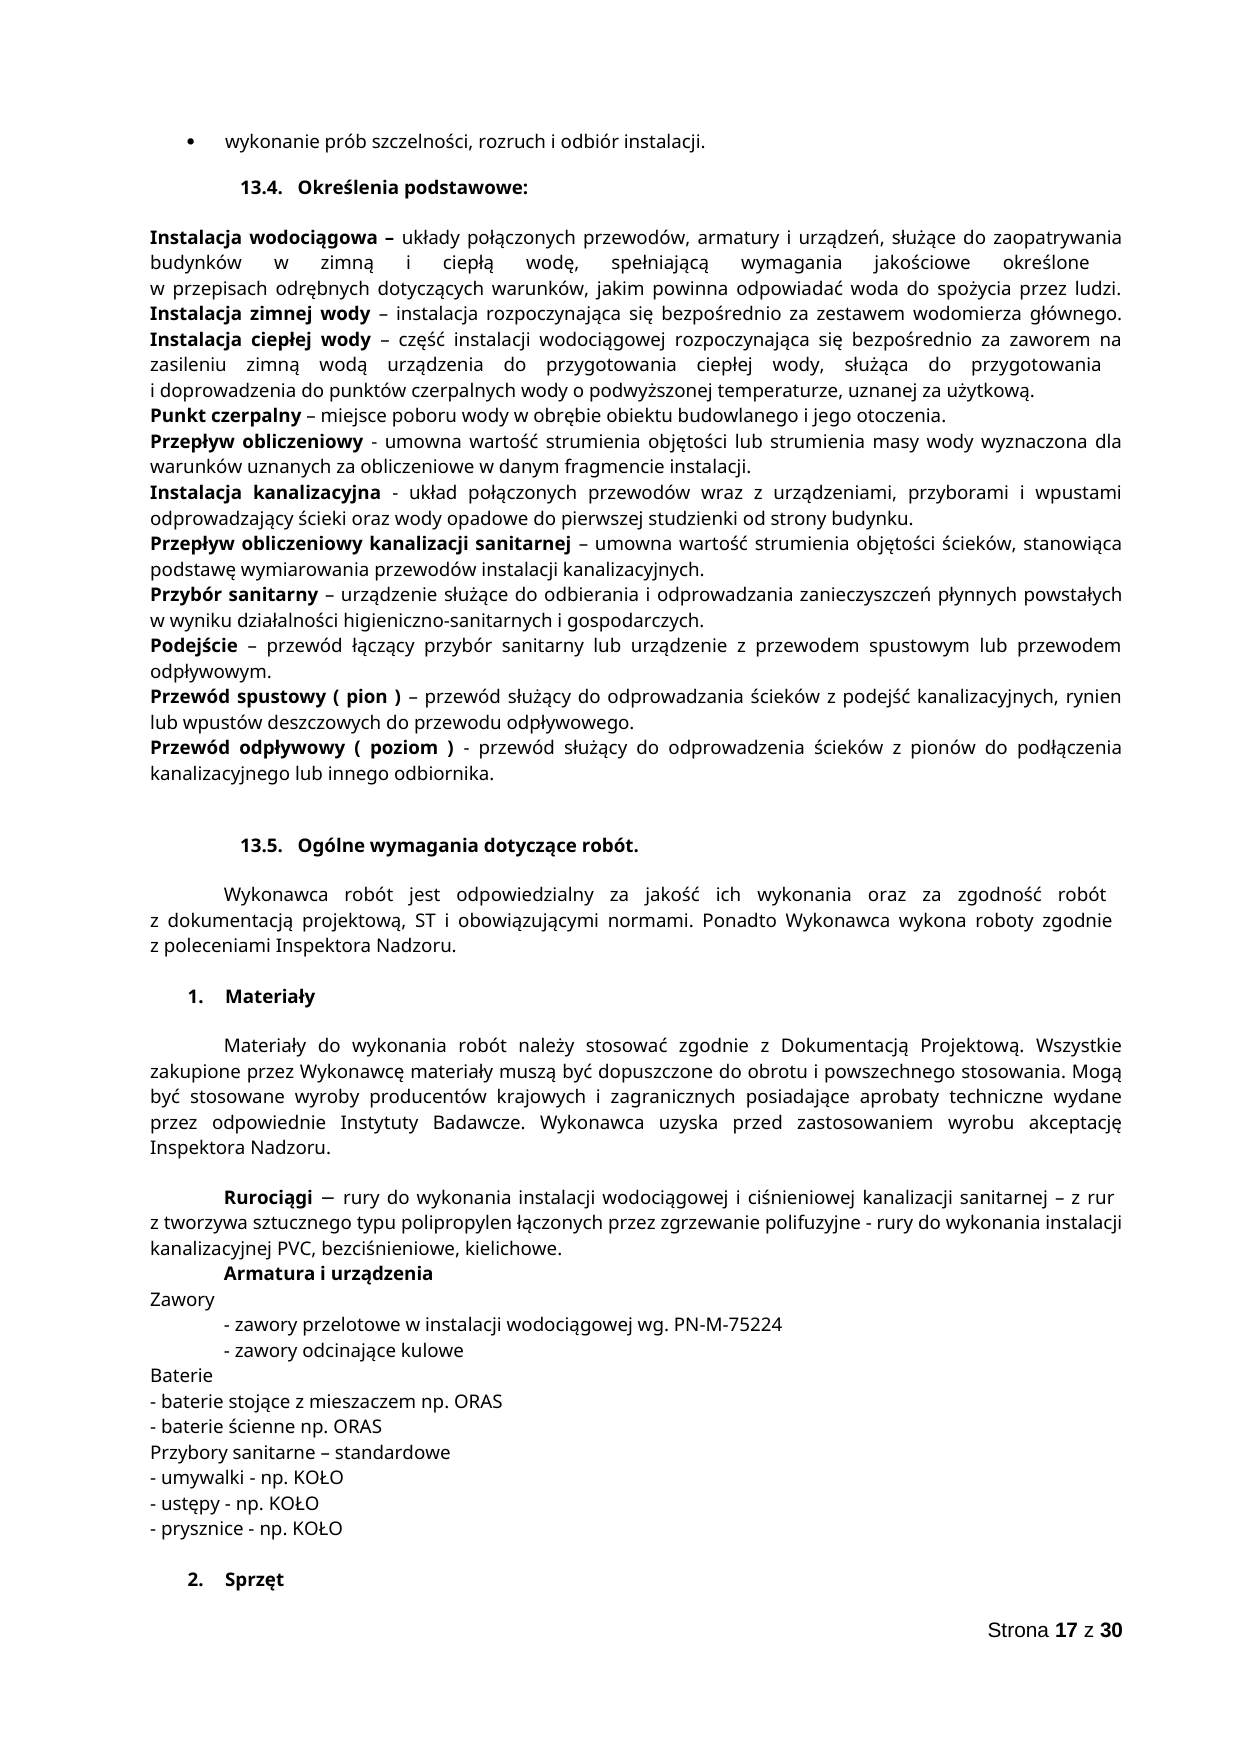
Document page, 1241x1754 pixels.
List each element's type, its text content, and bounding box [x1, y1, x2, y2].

text Przepływ obliczeniowy - umowna wartość strumienia objętości lub strumienia masy wody wyznaczona dla warunków uznanych za obliczeniowe w danym fragmencie instalacji. [150, 428, 1123, 479]
text Materiały do wykonania robót należy stosować zgodnie z Dokumentacją Projektową. Wszystkie zakupione przez Wykonawcę materiały muszą być dopuszczone do obrotu i powszechnego stosowania. Mogą być stosowane wyroby producentów krajowych i zagranicznych posiadające aprobaty techniczne wydane przez odpowiednie Instytuty Badawcze. Wykonawca uzyska przed zastosowaniem wyrobu akceptację Inspektora Nadzoru. [150, 1032, 1123, 1160]
text Przepływ obliczeniowy kanalizacji sanitarnej – umowna wartość strumienia objętości ścieków, stanowiąca podstawę wymiarowania przewodów instalacji kanalizacyjnych. [150, 530, 1123, 581]
list wykonanie prób szczelności, rozruch i odbiór instalacji. [187, 128, 1123, 154]
text - prysznice - np. KOŁO [150, 1516, 1123, 1541]
text Przybór sanitarny – urządzenie służące do odbierania i odprowadzania zanieczyszczeń płynnych powstałych w wyniku działalności higieniczno-sanitarnych i gospodarczych. [150, 581, 1123, 632]
text Przewód spustowy ( pion ) – przewód służący do odprowadzania ścieków z podejść kanalizacyjnych, rynien lub wpustów deszczowych do przewodu odpływowego. [150, 683, 1123, 734]
text Zawory [150, 1286, 1123, 1312]
list Określenia podstawowe: [240, 174, 1123, 200]
text Przybory sanitarne – standardowe [150, 1439, 1123, 1465]
text - zawory odcinające kulowe [150, 1337, 1123, 1363]
text Instalacja kanalizacyjna - układ połączonych przewodów wraz z urządzeniami, przyborami i wpustami odprowadzający ścieki oraz wody opadowe do pierwszej studzienki od strony budynku. [150, 479, 1123, 530]
list Materiały [187, 983, 1123, 1008]
text - umywalki - np. KOŁO [150, 1465, 1123, 1490]
list Ogólne wymagania dotyczące robót. [240, 832, 1123, 857]
text - ustępy - np. KOŁO [150, 1490, 1123, 1516]
text Wykonawca robót jest odpowiedzialny za jakość ich wykonania oraz za zgodność robót z dokumentacją projektową, ST i obowiązującymi normami. Ponadto Wykonawca wykona roboty zgodnie z poleceniami Inspektora Nadzoru. [150, 881, 1123, 958]
text Baterie [150, 1363, 1123, 1388]
text Armatura i urządzenia [150, 1261, 1123, 1286]
text - zawory przelotowe w instalacji wodociągowej wg. PN-M-75224 [150, 1312, 1123, 1337]
text Przewód odpływowy ( poziom ) - przewód służący do odprowadzenia ścieków z pionów do podłączenia kanalizacyjnego lub innego odbiornika. [150, 734, 1123, 786]
text Rurociągi − rury do wykonania instalacji wodociągowej i ciśnieniowej kanalizacji sanitarnej – z rur z tworzywa sztucznego typu polipropylen łączonych przez zgrzewanie polifuzyjne - rury do wykonania instalacji kanalizacyjnej PVC, bezciśnieniowe, kielichowe. [150, 1184, 1123, 1261]
text - baterie ścienne np. ORAS [150, 1414, 1123, 1439]
list Sprzęt [187, 1566, 1123, 1592]
text - baterie stojące z mieszaczem np. ORAS [150, 1388, 1123, 1414]
text Instalacja wodociągowa – układy połączonych przewodów, armatury i urządzeń, służące do zaopatrywania budynków w zimną i ciepłą wodę, spełniającą wymagania jakościowe określone w przepisach odrębnych dotyczących warunków, jakim powinna odpowiadać woda do spożycia przez ludzi. Instalacja zimnej wody – instalacja rozpoczynająca się bezpośrednio za zestawem wodomierza głównego. Instalacja ciepłej wody – część instalacji wodociągowej rozpoczynająca się bezpośrednio za zaworem na zasileniu zimną wodą urządzenia do przygotowania ciepłej wody, służąca do przygotowania i doprowadzenia do punktów czerpalnych wody o podwyższonej temperaturze, uznanej za użytkową. [150, 224, 1123, 403]
text Punkt czerpalny – miejsce poboru wody w obrębie obiektu budowlanego i jego otoczenia. [150, 403, 1123, 428]
text Podejście – przewód łączący przybór sanitarny lub urządzenie z przewodem spustowym lub przewodem odpływowym. [150, 632, 1123, 683]
